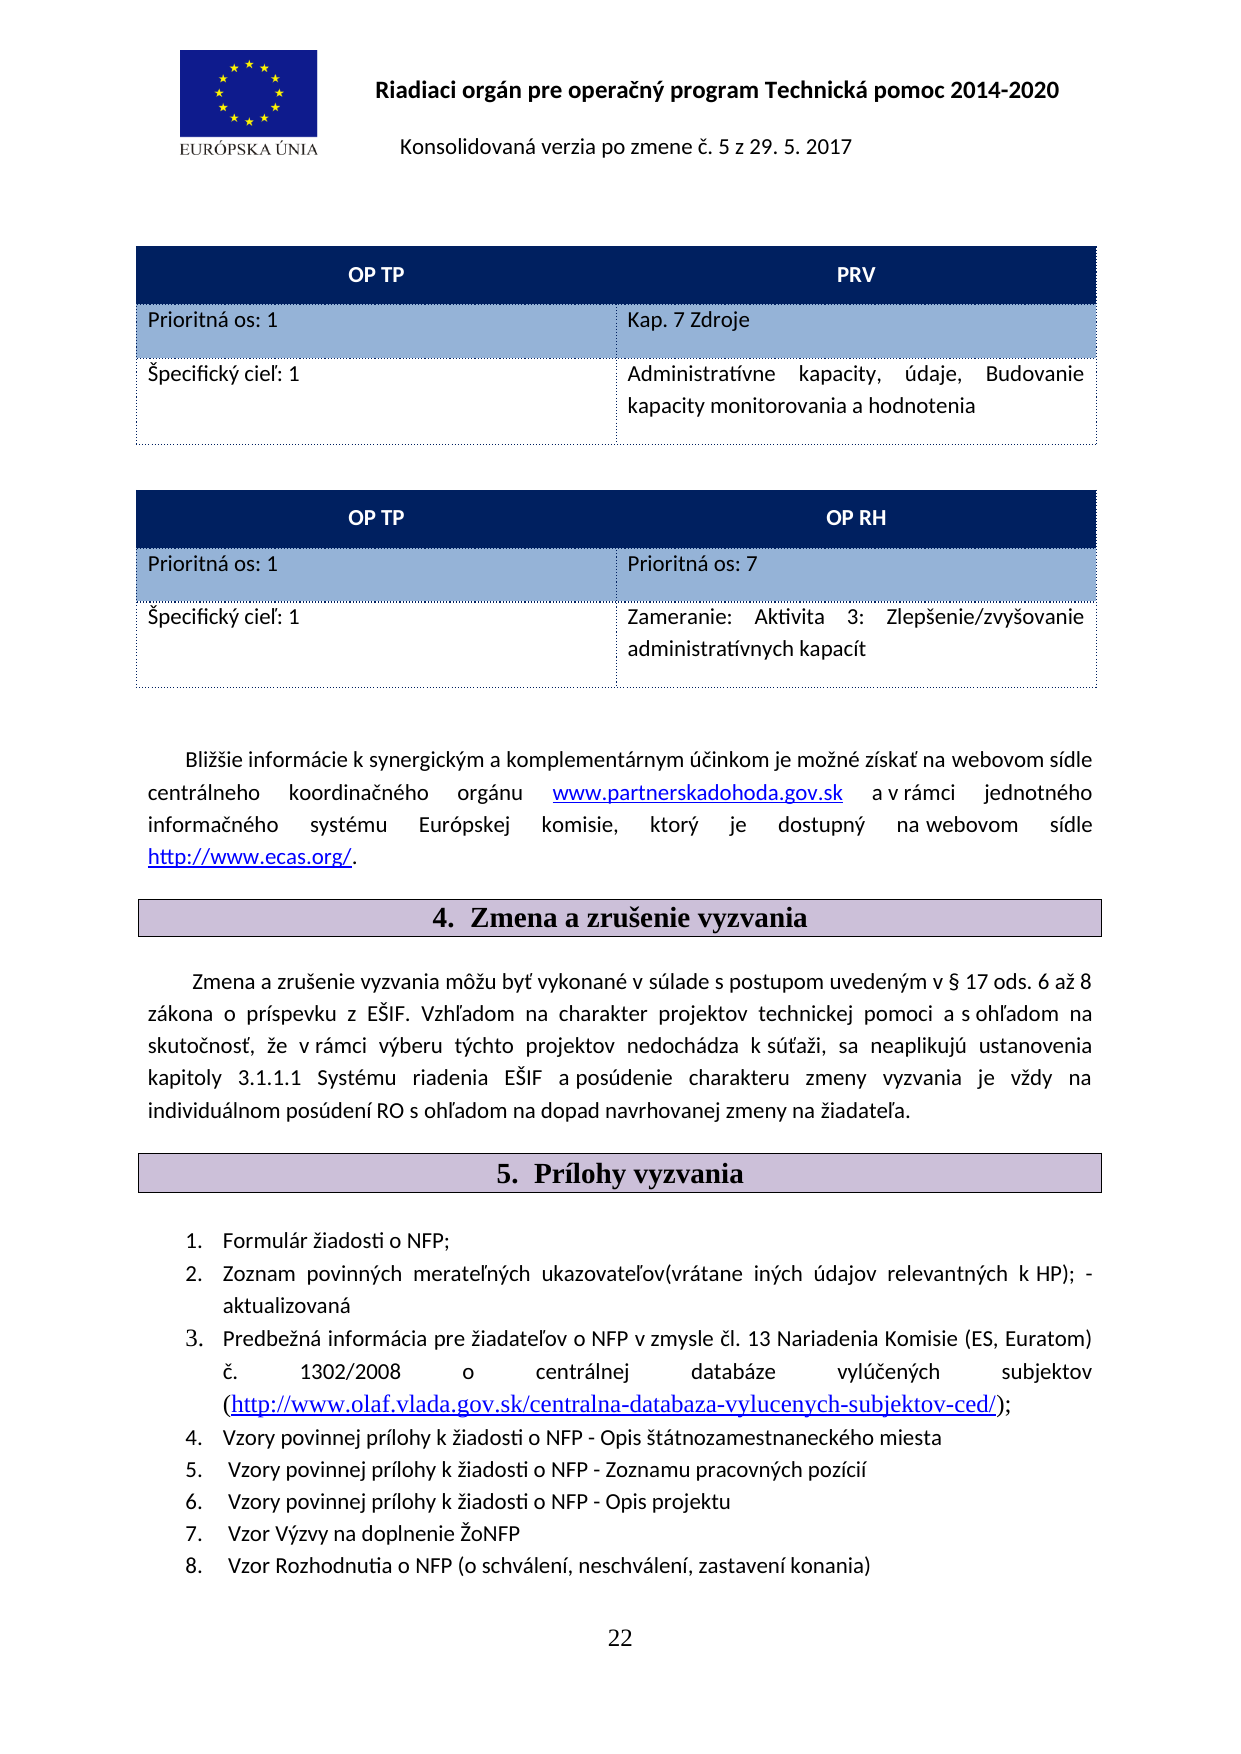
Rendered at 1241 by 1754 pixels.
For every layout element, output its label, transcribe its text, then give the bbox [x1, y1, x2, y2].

table_header PRV [616, 246, 1096, 304]
table_cell Prioritná os: 1 [136, 304, 616, 358]
list Zmena a zrušenie vyzvania [139, 900, 1101, 936]
list Prílohy vyzvania [139, 1154, 1101, 1192]
list Vzory povinnej prílohy k žiadosti o NFP - Opis štátnozamestnaneckého miesta [185, 1423, 1093, 1451]
table_cell Špecifický cieľ: 1 [136, 601, 616, 687]
table_cell Prioritná os: 1 [136, 548, 616, 601]
table_cell Prioritná os: 7 [616, 548, 1096, 601]
table_header OP TP [136, 490, 616, 548]
picture [179, 50, 318, 155]
list Vzor Rozhodnutia o NFP (o schválení, neschválení, zastavení konania) [185, 1551, 1093, 1579]
table_cell Špecifický cieľ: 1 [136, 358, 616, 444]
table_header OP TP [136, 246, 616, 304]
table_cell Administratívne kapacity, údaje, Budovanie kapacity monitorovania a hodnotenia [616, 358, 1096, 444]
table_header OP RH [616, 490, 1096, 548]
list Vzor Výzvy na doplnenie ŽoNFP [185, 1519, 1093, 1547]
list Predbežná informácia pre žiadateľov o NFP v zmysle čl. 13 Nariadenia Komisie (ES, Euratom) č. 1302/2008 o centrálnej databáze vylúčených subjektov (http://www.olaf.vlada.gov.sk/centralna-databaza-vylucenych-subjektov-ced/); [185, 1323, 1093, 1418]
list Formulár žiadosti o NFP; [185, 1226, 1093, 1254]
text Bližšie informácie k synergickým a komplementárnym účinkom je možné získať na webovom sídle centrálneho koordinačného orgánu www.partnerskadohoda.gov.sk a v rámci jednotného informačného systému Európskej komisie, ktorý je dostupný na webovom sídle http://www.ecas.org/. [148, 746, 1093, 870]
list Zoznam povinných merateľných ukazovateľov(vrátane iných údajov relevantných k HP); - aktualizovaná [185, 1259, 1093, 1319]
table_cell Zameranie: Aktivita 3: Zlepšenie/zvyšovanie administratívnych kapacít [616, 601, 1096, 687]
table_cell Kap. 7 Zdroje [616, 304, 1096, 358]
list Vzory povinnej prílohy k žiadosti o NFP - Opis projektu [185, 1487, 1093, 1515]
list Vzory povinnej prílohy k žiadosti o NFP - Zoznamu pracovných pozícií [185, 1455, 1093, 1483]
text Zmena a zrušenie vyzvania môžu byť vykonané v súlade s postupom uvedeným v § 17 ods. 6 až 8 zákona o príspevku z EŠIF. Vzhľadom na charakter projektov technickej pomoci a s ohľadom na skutočnosť, že v rámci výberu týchto projektov nedochádza k súťaži, sa neaplikujú ustanovenia kapitoly 3.1.1.1 Systému riadenia EŠIF a posúdenie charakteru zmeny vyzvania je vždy na individuálnom posúdení RO s ohľadom na dopad navrhovanej zmeny na žiadateľa. [148, 967, 1093, 1124]
